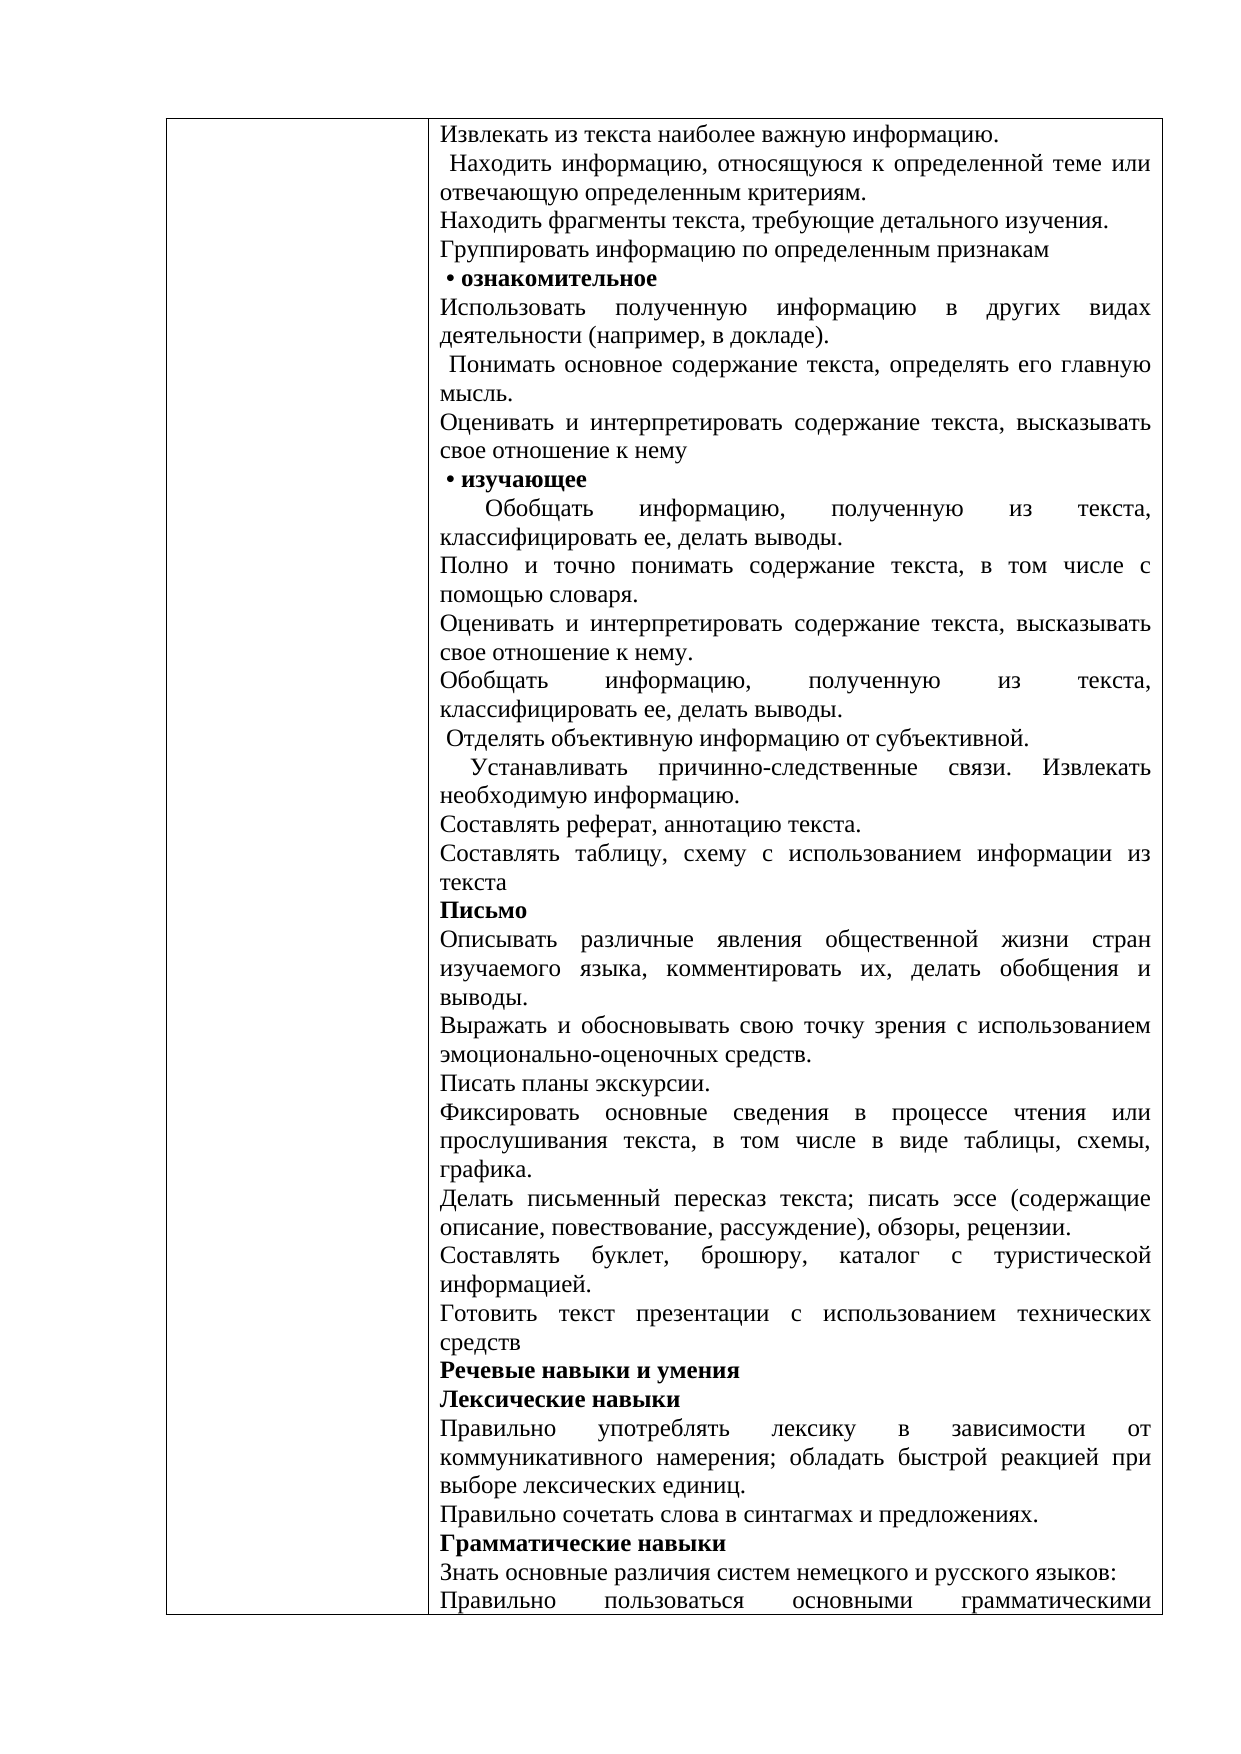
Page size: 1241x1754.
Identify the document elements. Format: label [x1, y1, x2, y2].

table_cell [429, 119, 1162, 1614]
table_cell [167, 119, 428, 1614]
